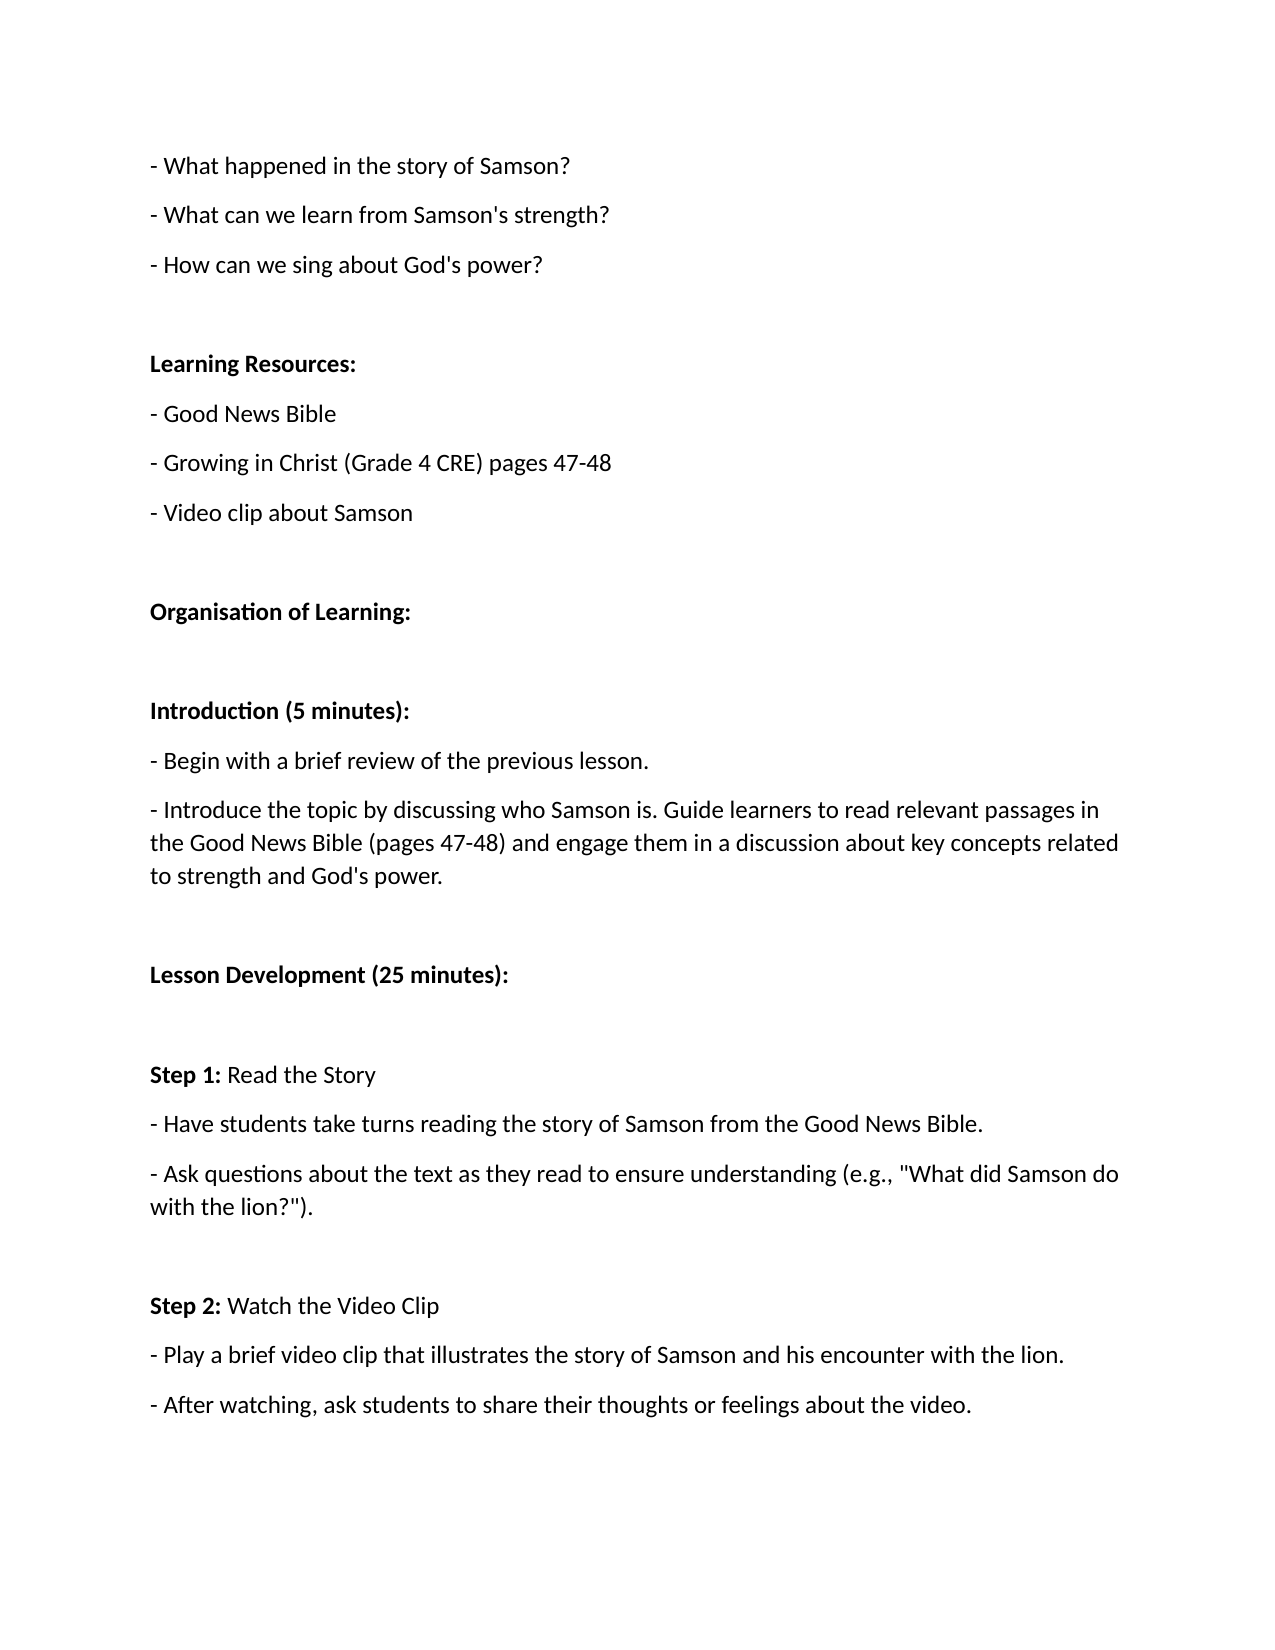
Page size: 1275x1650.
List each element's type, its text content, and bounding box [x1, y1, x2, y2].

text - Begin with a brief review of the previous lesson. [150, 745, 1125, 776]
text - What happened in the story of Samson? [150, 150, 1125, 181]
text Step 2: Watch the Video Clip [150, 1290, 1125, 1321]
text - Video clip about Samson [150, 497, 1125, 528]
text Learning Resources: [150, 348, 1125, 379]
text - Have students take turns reading the story of Samson from the Good News Bible. [150, 1108, 1125, 1139]
text Introduction (5 minutes): [150, 695, 1125, 726]
text - Good News Bible [150, 398, 1125, 428]
text Lesson Development (25 minutes): [150, 959, 1125, 990]
text Organisation of Learning: [150, 596, 1125, 627]
text - Play a brief video clip that illustrates the story of Samson and his encounter with the lion. [150, 1339, 1125, 1370]
text - Ask questions about the text as they read to ensure understanding (e.g., "What did Samson do with the lion?"). [150, 1158, 1125, 1221]
text - How can we sing about God's power? [150, 249, 1125, 280]
text - After watching, ask students to share their thoughts or feelings about the video. [150, 1389, 1125, 1420]
text Step 1: Read the Story [150, 1059, 1125, 1089]
text - What can we learn from Samson's strength? [150, 199, 1125, 230]
text - Introduce the topic by discussing who Samson is. Guide learners to read relevant passages in the Good News Bible (pages 47-48) and engage them in a discussion about key concepts related to strength and God's power. [150, 794, 1125, 891]
text - Growing in Christ (Grade 4 CRE) pages 47-48 [150, 447, 1125, 478]
